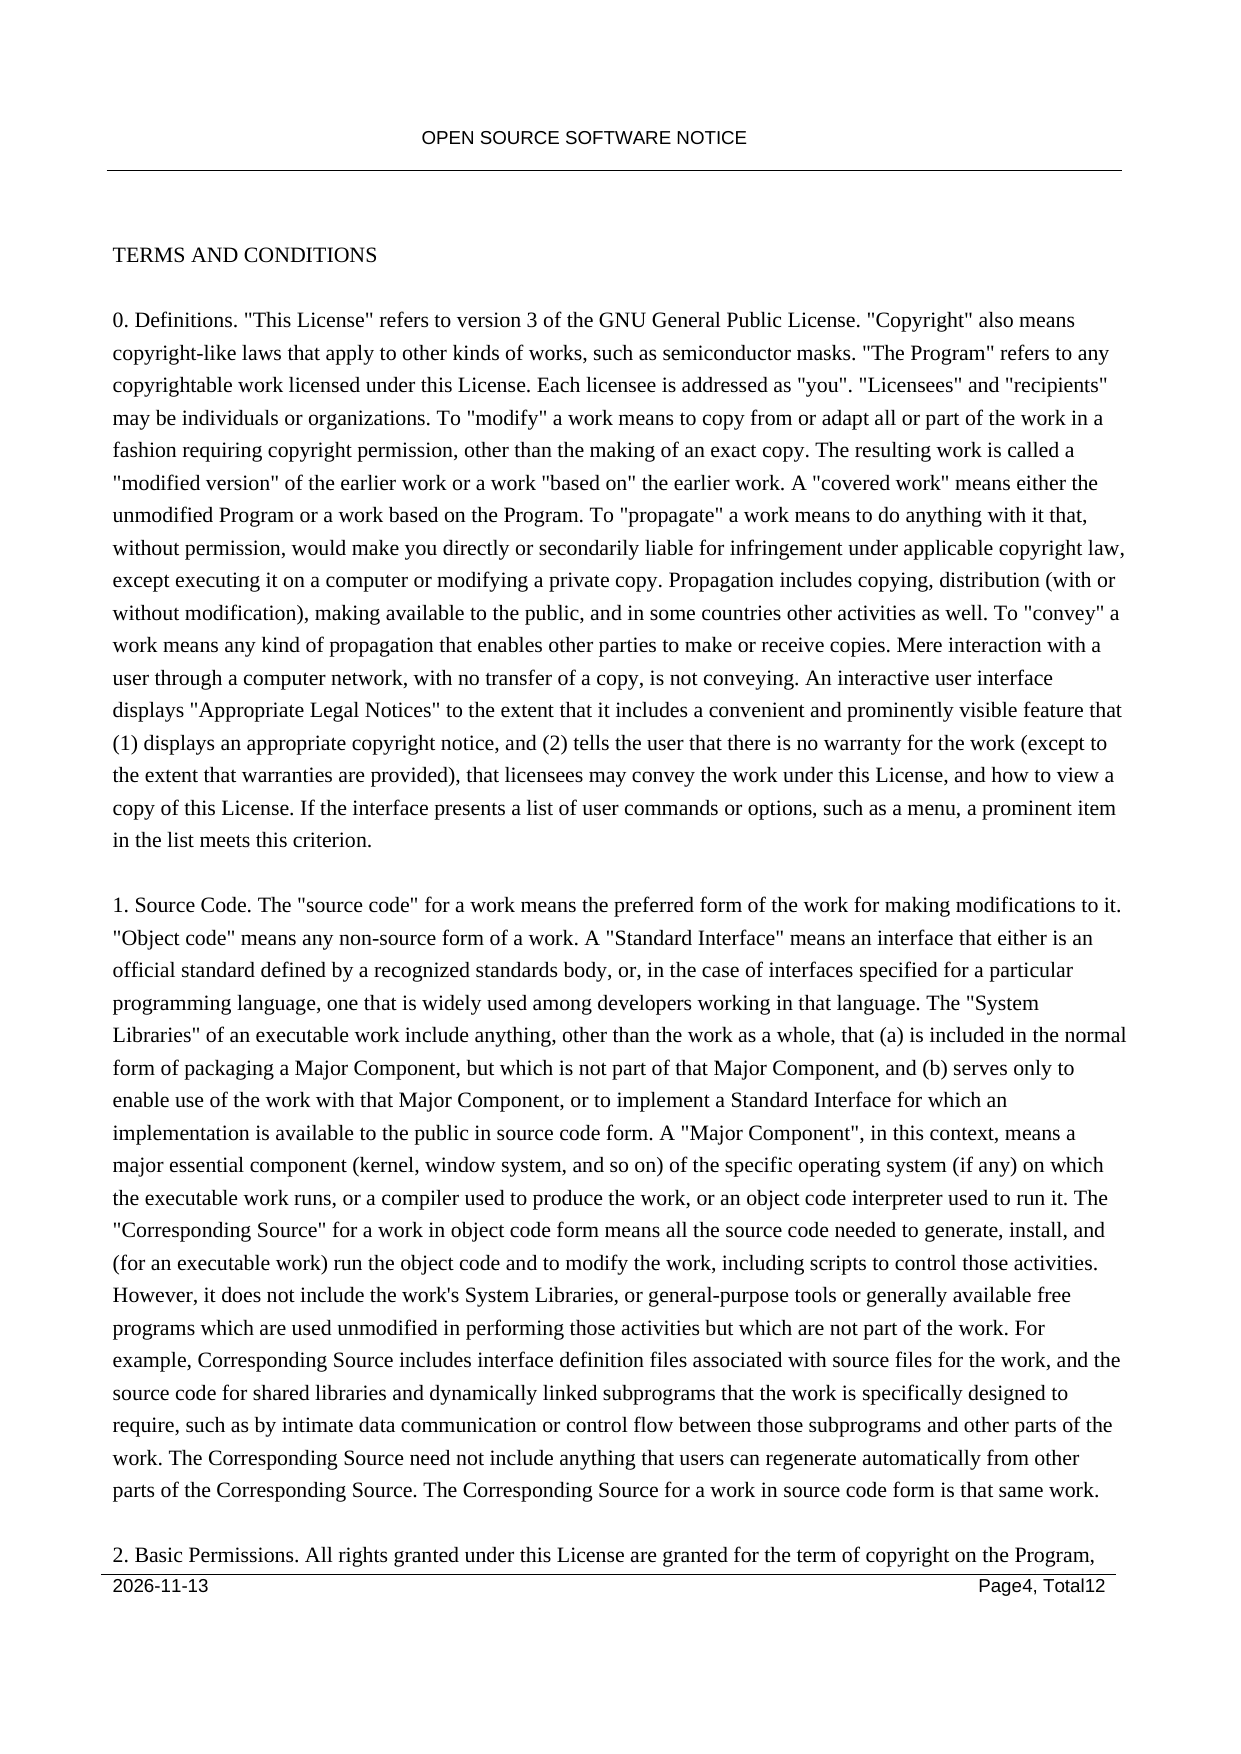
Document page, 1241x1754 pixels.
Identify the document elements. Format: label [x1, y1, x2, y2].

text [112, 206, 1128, 1571]
